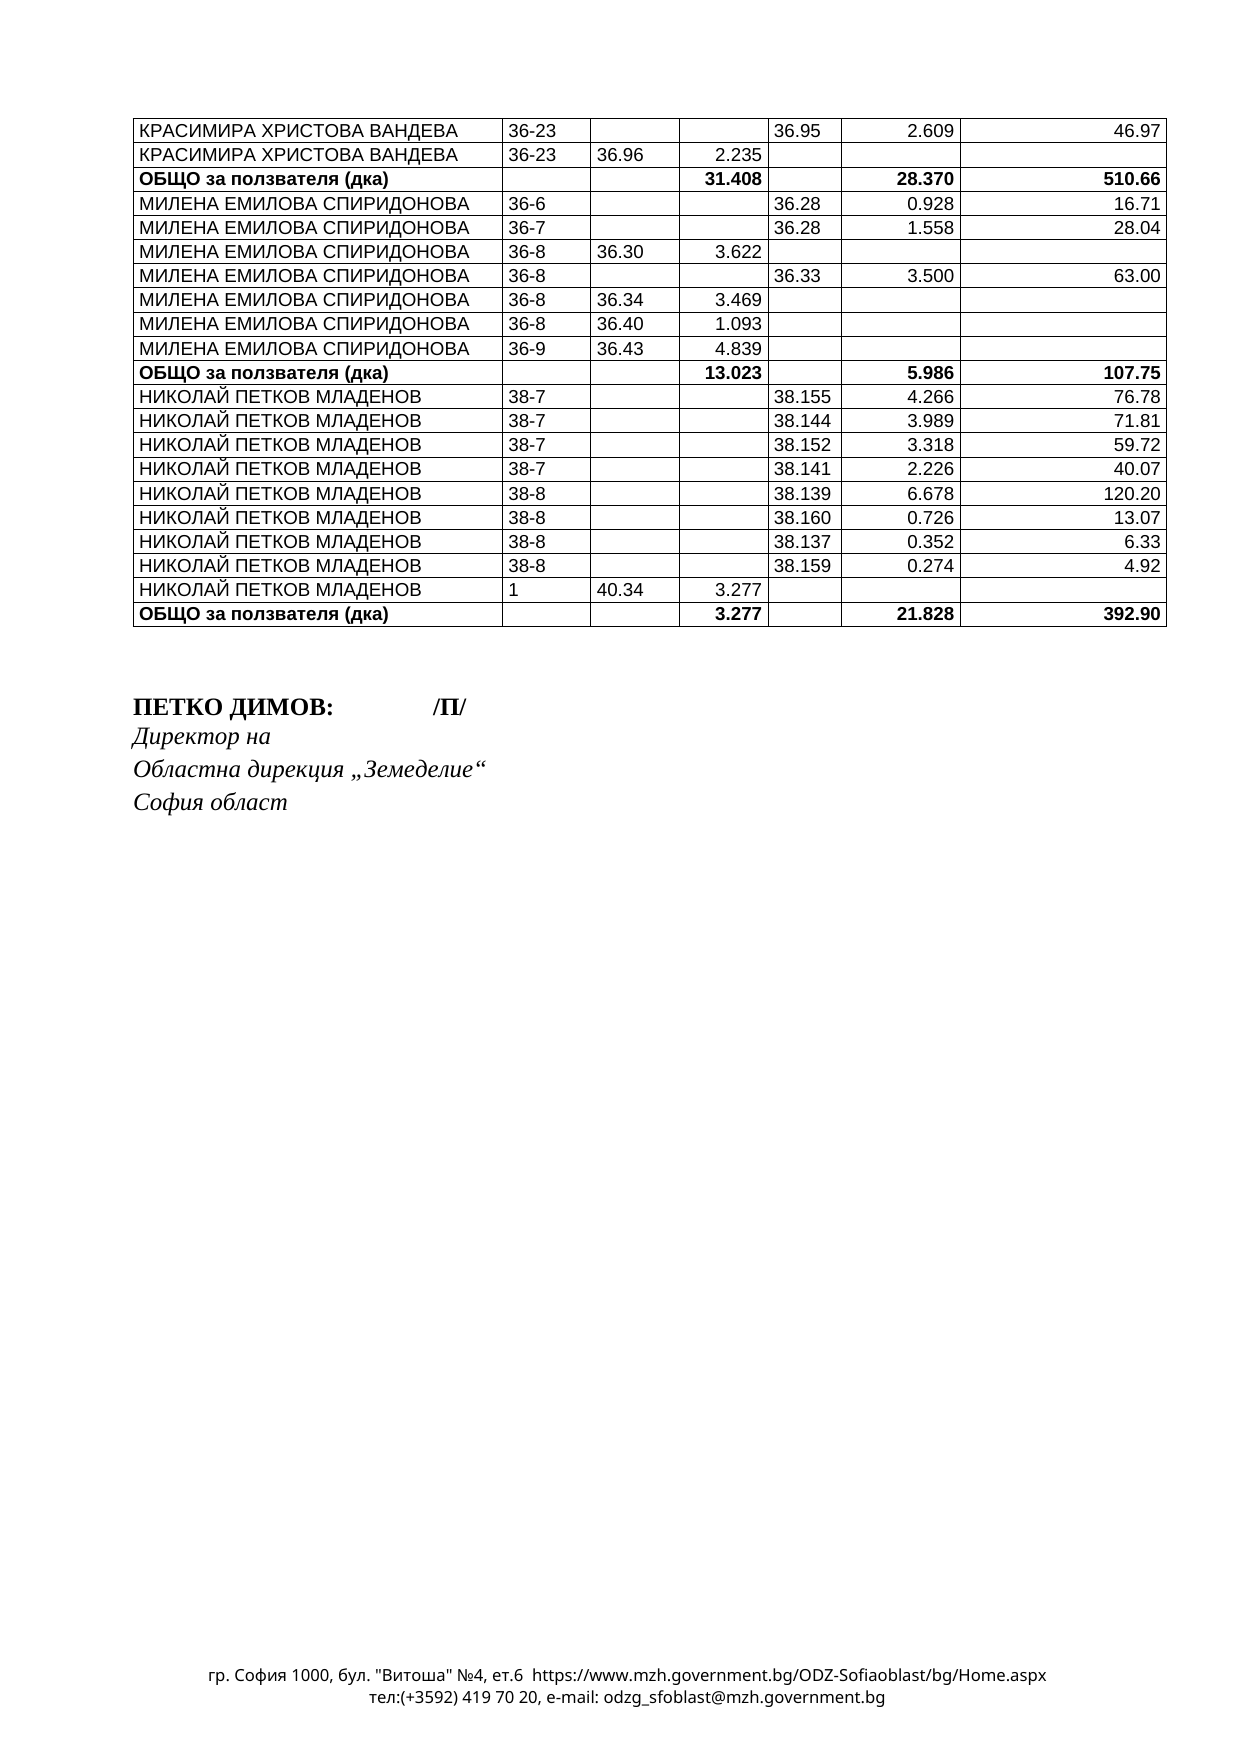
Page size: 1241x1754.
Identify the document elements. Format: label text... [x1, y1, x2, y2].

table_cell 16.71 [961, 192, 1166, 215]
table_cell 4.839 [680, 337, 768, 360]
table_cell 76.78 [961, 385, 1166, 408]
table_cell [680, 433, 768, 456]
table_cell 40.07 [961, 458, 1166, 481]
table_cell 2.609 [842, 119, 960, 142]
table_cell 38.144 [769, 409, 841, 432]
table_cell 38.160 [769, 506, 841, 529]
table_cell [961, 288, 1166, 311]
table_cell 36.34 [591, 288, 679, 311]
table_cell 3.469 [680, 288, 768, 311]
table_cell [680, 385, 768, 408]
table_cell 38.139 [769, 482, 841, 505]
table_cell МИЛЕНА ЕМИЛОВА СПИРИДОНОВА [134, 337, 502, 360]
table_cell [680, 458, 768, 481]
table_cell 6.33 [961, 530, 1166, 553]
table_cell 36.95 [769, 119, 841, 142]
table_cell ОБЩО за ползвателя (дка) [134, 361, 502, 384]
table_cell 38-7 [503, 433, 590, 456]
table_cell 4.92 [961, 554, 1166, 577]
table_cell [680, 264, 768, 287]
table_cell [769, 603, 841, 626]
table_cell [842, 143, 960, 166]
table_cell 38.141 [769, 458, 841, 481]
table_cell [842, 578, 960, 601]
table_cell [680, 506, 768, 529]
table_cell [134, 119, 502, 142]
table_cell [961, 143, 1166, 166]
table_cell [591, 482, 679, 505]
table_cell 36.28 [769, 192, 841, 215]
table_cell 36-7 [503, 216, 590, 239]
table_cell 6.678 [842, 482, 960, 505]
table_cell НИКОЛАЙ ПЕТКОВ МЛАДЕНОВ [134, 554, 502, 577]
table_cell [591, 168, 679, 191]
table_cell 1 [503, 578, 590, 601]
table_cell НИКОЛАЙ ПЕТКОВ МЛАДЕНОВ [134, 506, 502, 529]
table_cell 2.235 [680, 143, 768, 166]
table_cell 13.07 [961, 506, 1166, 529]
table_cell 3.500 [842, 264, 960, 287]
table_cell 510.66 [961, 168, 1166, 191]
table_cell 0.274 [842, 554, 960, 577]
table_cell [591, 361, 679, 384]
table_cell ОБЩО за ползвателя (дка) [134, 168, 502, 191]
table_cell 36-8 [503, 240, 590, 263]
table_cell 38.159 [769, 554, 841, 577]
table_cell НИКОЛАЙ ПЕТКОВ МЛАДЕНОВ [134, 409, 502, 432]
table_cell 38.152 [769, 433, 841, 456]
table_cell [591, 458, 679, 481]
table_cell МИЛЕНА ЕМИЛОВА СПИРИДОНОВА [134, 240, 502, 263]
table_cell 36-8 [503, 264, 590, 287]
table_cell 21.828 [842, 603, 960, 626]
table_cell [769, 143, 841, 166]
table_cell [680, 554, 768, 577]
table_cell 3.622 [680, 240, 768, 263]
table_cell [842, 313, 960, 336]
table_cell 40.34 [591, 578, 679, 601]
table_cell [591, 264, 679, 287]
table_cell 38.155 [769, 385, 841, 408]
text Директор на [133, 721, 1122, 750]
table_cell 36.96 [591, 143, 679, 166]
table_cell 36.30 [591, 240, 679, 263]
table_cell [591, 530, 679, 553]
table_cell 31.408 [680, 168, 768, 191]
table_cell [591, 603, 679, 626]
table_cell [842, 337, 960, 360]
table_cell 38-7 [503, 458, 590, 481]
table_cell 3.989 [842, 409, 960, 432]
table_cell 38-8 [503, 506, 590, 529]
table_cell [842, 240, 960, 263]
table_cell 2.226 [842, 458, 960, 481]
table_cell 0.928 [842, 192, 960, 215]
table_cell 0.352 [842, 530, 960, 553]
table_cell МИЛЕНА ЕМИЛОВА СПИРИДОНОВА [134, 313, 502, 336]
table_cell [591, 554, 679, 577]
table_cell НИКОЛАЙ ПЕТКОВ МЛАДЕНОВ [134, 433, 502, 456]
table_cell МИЛЕНА ЕМИЛОВА СПИРИДОНОВА [134, 216, 502, 239]
table_cell НИКОЛАЙ ПЕТКОВ МЛАДЕНОВ [134, 385, 502, 408]
table_cell 38-8 [503, 530, 590, 553]
table_cell 120.20 [961, 482, 1166, 505]
table_cell МИЛЕНА ЕМИЛОВА СПИРИДОНОВА [134, 288, 502, 311]
table_cell 38-8 [503, 554, 590, 577]
table_cell [680, 409, 768, 432]
text ПЕТКО ДИМОВ: /П/ [133, 692, 1122, 721]
table_cell [680, 530, 768, 553]
table_cell 28.370 [842, 168, 960, 191]
table_cell 3.277 [680, 578, 768, 601]
table_cell 38-8 [503, 482, 590, 505]
table_cell [591, 385, 679, 408]
table_cell [769, 240, 841, 263]
table_cell [591, 433, 679, 456]
table_cell 392.90 [961, 603, 1166, 626]
table_cell [769, 288, 841, 311]
table_cell [680, 216, 768, 239]
table_cell 36.33 [769, 264, 841, 287]
table_cell 5.986 [842, 361, 960, 384]
table_cell [503, 361, 590, 384]
table_cell [591, 192, 679, 215]
table_cell [842, 288, 960, 311]
table_cell 3.318 [842, 433, 960, 456]
table_cell [961, 337, 1166, 360]
table_cell 36-6 [503, 192, 590, 215]
table_cell [591, 506, 679, 529]
table_cell 36.40 [591, 313, 679, 336]
table_cell [961, 240, 1166, 263]
text Областна дирекция „Земеделие“ [133, 754, 1122, 783]
table_cell 28.04 [961, 216, 1166, 239]
table_cell [769, 578, 841, 601]
table_cell [503, 168, 590, 191]
table_cell 36-9 [503, 337, 590, 360]
table_cell [591, 119, 679, 142]
table_cell 13.023 [680, 361, 768, 384]
table_cell 0.726 [842, 506, 960, 529]
table_cell НИКОЛАЙ ПЕТКОВ МЛАДЕНОВ [134, 458, 502, 481]
table_cell [503, 603, 590, 626]
table_cell НИКОЛАЙ ПЕТКОВ МЛАДЕНОВ [134, 530, 502, 553]
table_cell 59.72 [961, 433, 1166, 456]
table_cell 1.093 [680, 313, 768, 336]
table_cell НИКОЛАЙ ПЕТКОВ МЛАДЕНОВ [134, 578, 502, 601]
table_cell [769, 168, 841, 191]
table_cell [769, 313, 841, 336]
text София област [133, 787, 1122, 816]
table_cell 3.277 [680, 603, 768, 626]
table_cell 38-7 [503, 385, 590, 408]
table_cell [680, 482, 768, 505]
table_cell МИЛЕНА ЕМИЛОВА СПИРИДОНОВА [134, 264, 502, 287]
table_cell 36.43 [591, 337, 679, 360]
table_cell [680, 119, 768, 142]
table_cell МИЛЕНА ЕМИЛОВА СПИРИДОНОВА [134, 192, 502, 215]
table_cell [591, 409, 679, 432]
table_cell КРАСИМИРА ХРИСТОВА ВАНДЕВА [134, 143, 502, 166]
table_cell ОБЩО за ползвателя (дка) [134, 603, 502, 626]
table_cell 46.97 [961, 119, 1166, 142]
table_cell [961, 578, 1166, 601]
table_cell 36.28 [769, 216, 841, 239]
table_cell 107.75 [961, 361, 1166, 384]
table_cell 71.81 [961, 409, 1166, 432]
table_cell 1.558 [842, 216, 960, 239]
table_cell 38-7 [503, 409, 590, 432]
table_cell 36-23 [503, 119, 590, 142]
table_cell [769, 361, 841, 384]
table_cell [591, 216, 679, 239]
table_cell 38.137 [769, 530, 841, 553]
table_cell 36-23 [503, 143, 590, 166]
table_cell [769, 337, 841, 360]
table_cell 36-8 [503, 288, 590, 311]
table_cell 36-8 [503, 313, 590, 336]
table_cell 4.266 [842, 385, 960, 408]
table_cell [961, 313, 1166, 336]
table_cell 63.00 [961, 264, 1166, 287]
table_cell [680, 192, 768, 215]
table_cell НИКОЛАЙ ПЕТКОВ МЛАДЕНОВ [134, 482, 502, 505]
